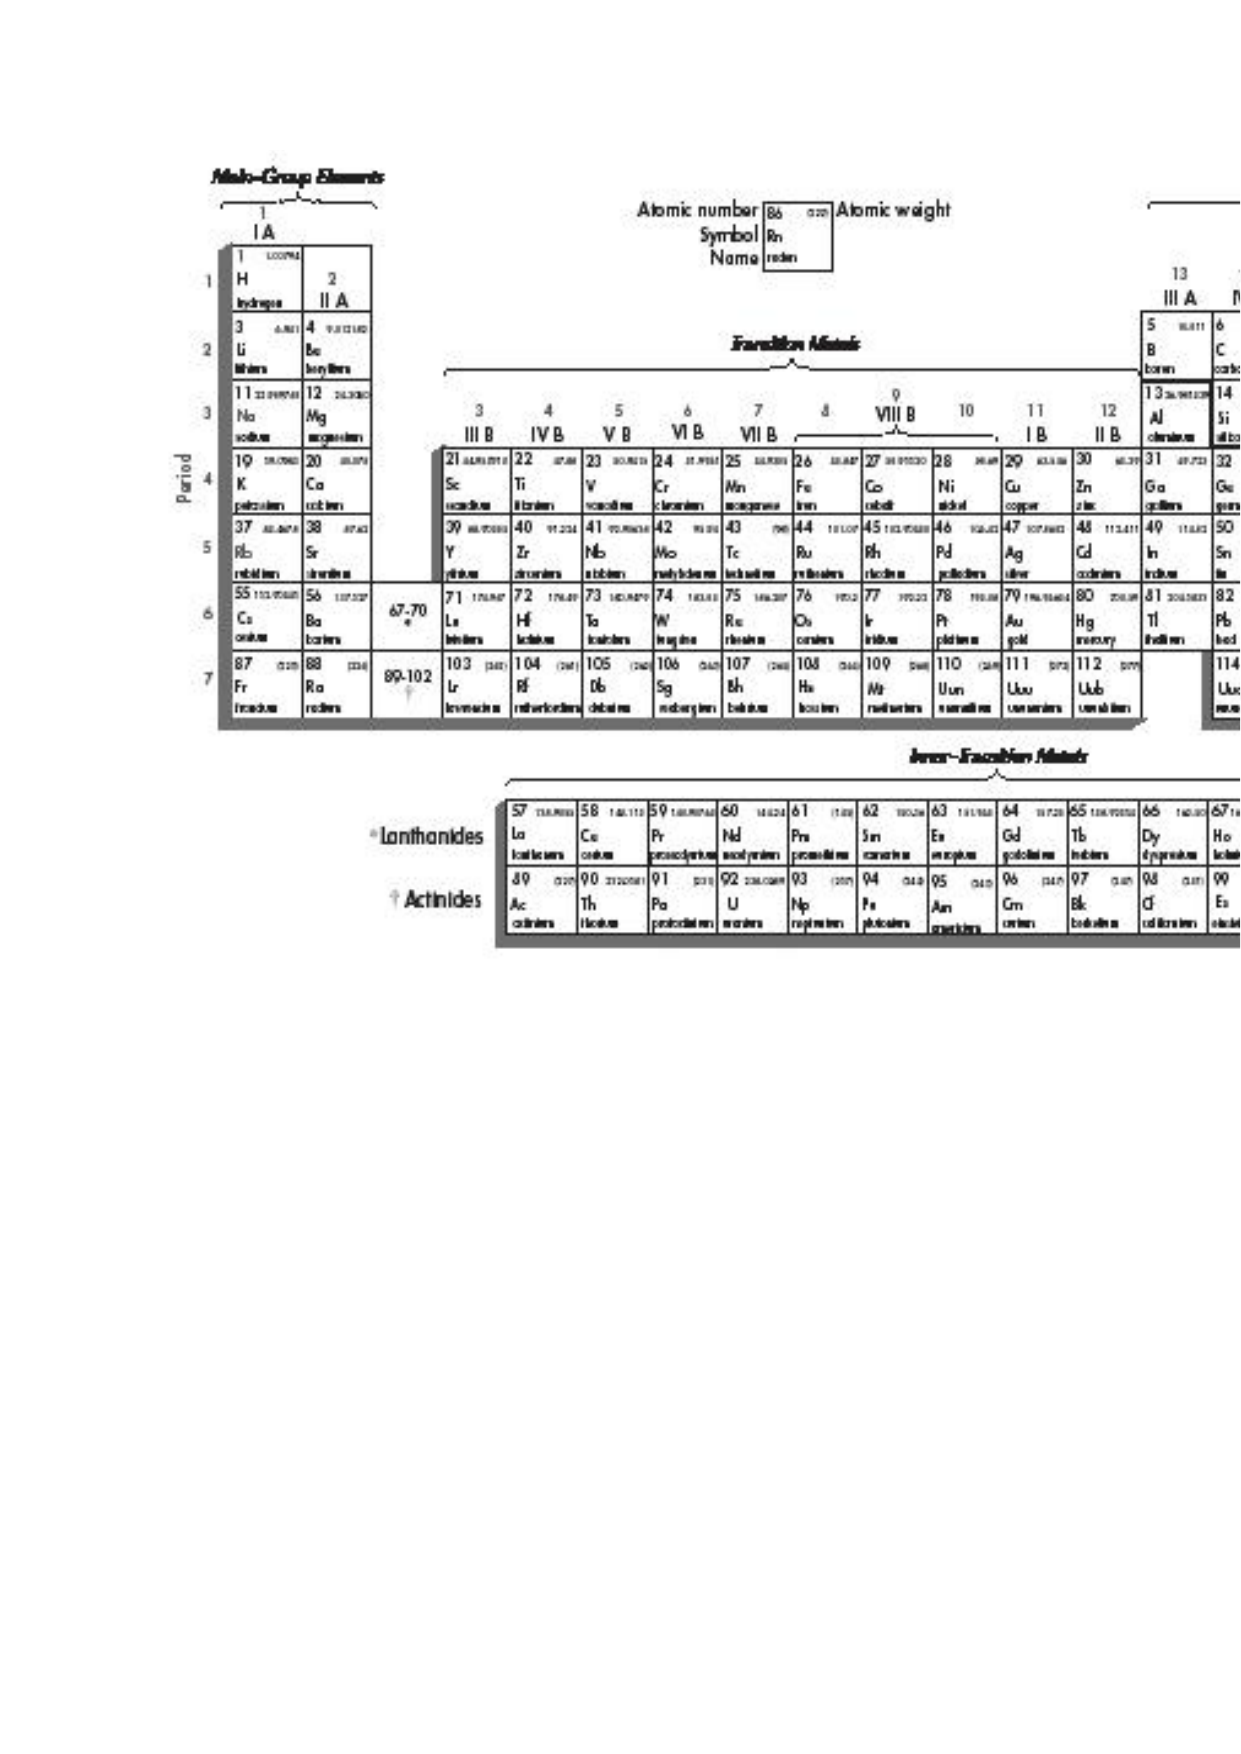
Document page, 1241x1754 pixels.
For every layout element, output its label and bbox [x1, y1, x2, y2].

picture [150, 150, 1241, 964]
